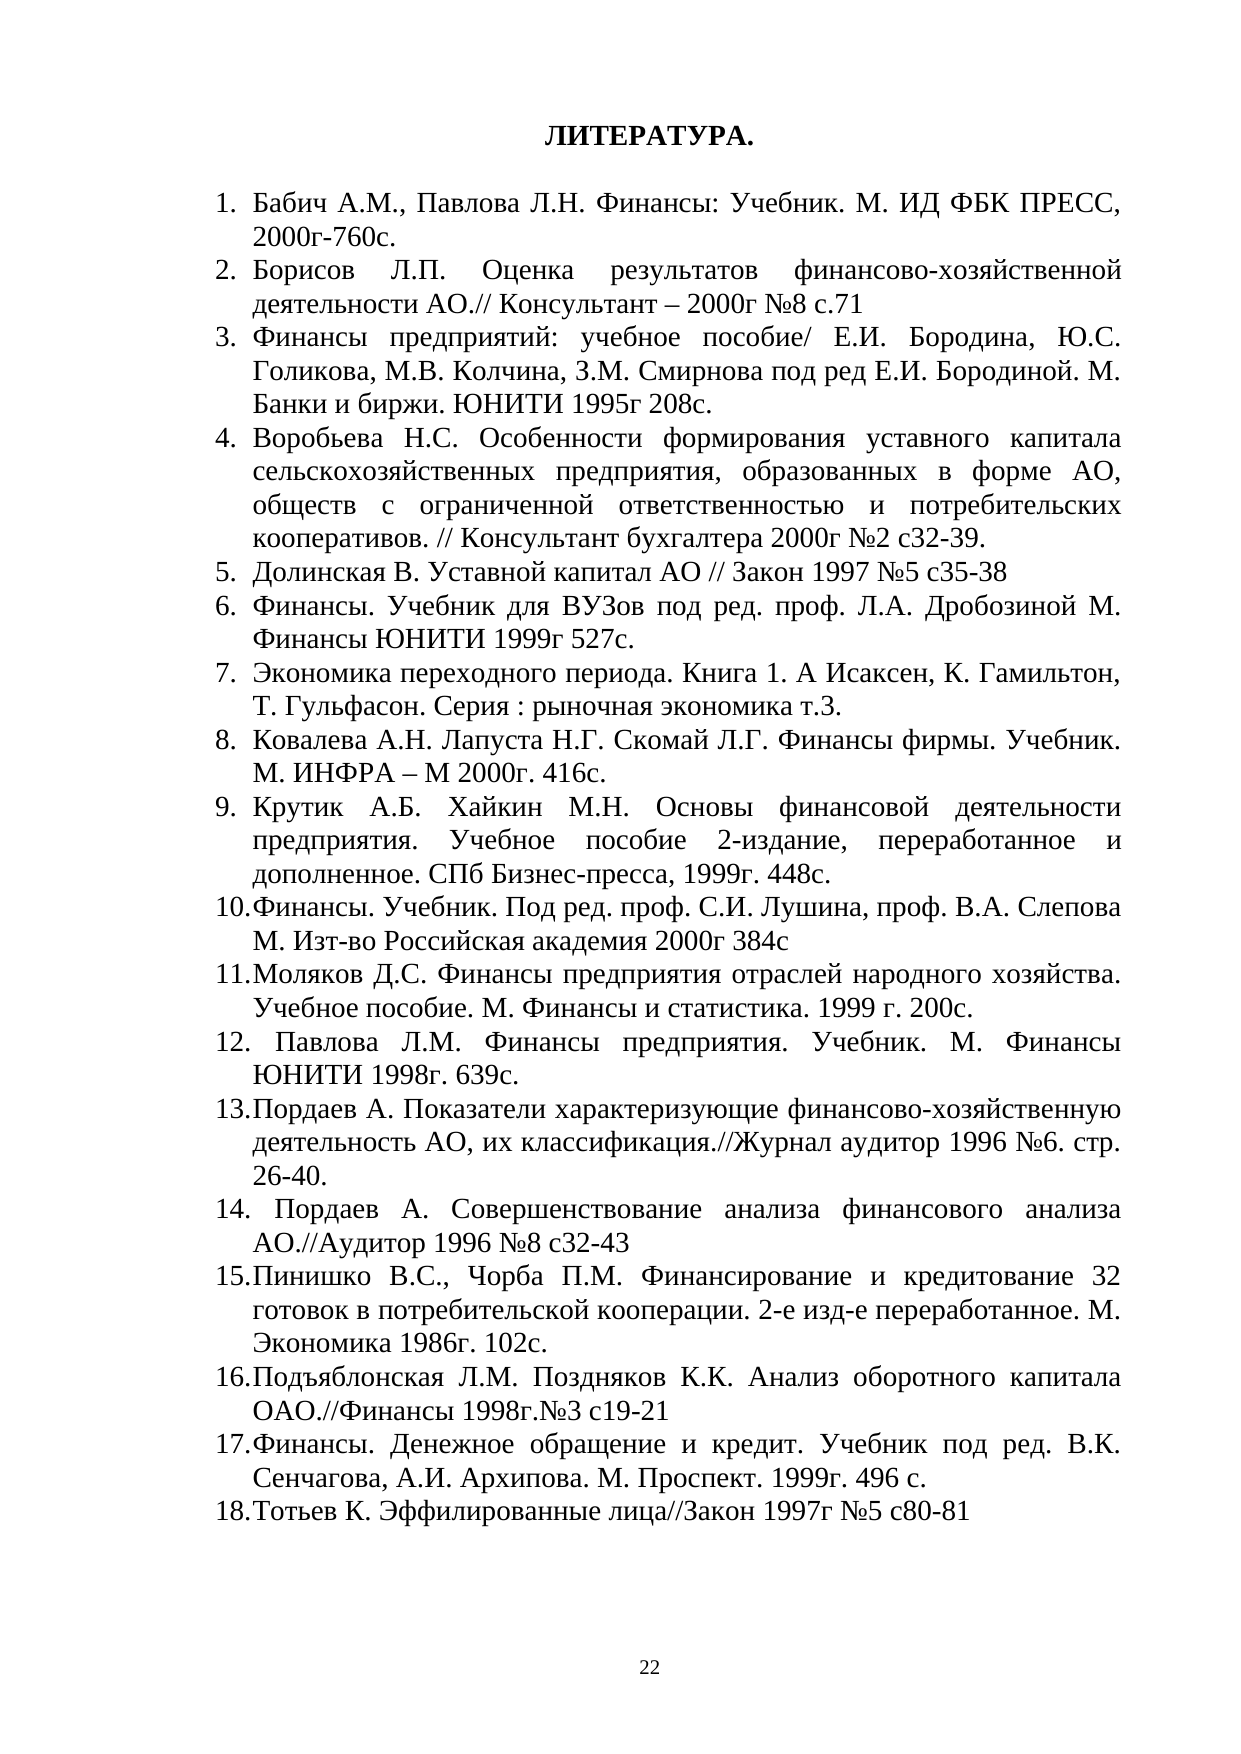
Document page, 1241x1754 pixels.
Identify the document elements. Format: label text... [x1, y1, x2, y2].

list Ковалева А.Н. Лапуста Н.Г. Скомай Л.Г. Финансы фирмы. Учебник. М. ИНФРА – М 2000г. 416с. [215, 722, 1122, 789]
list Воробьева Н.С. Особенности формирования уставного капитала сельскохозяйственных предприятия, образованных в форме АО, обществ с ограниченной ответственностью и потребительских кооперативов. // Консультант бухгалтера 2000г №2 с32-39. [215, 420, 1122, 554]
list Бабич А.М., Павлова Л.Н. Финансы: Учебник. М. ИД ФБК ПРЕСС, 2000г-760с. [215, 185, 1122, 252]
list Тотьев К. Эффилированные лица//Закон 1997г №5 с80-81 [215, 1493, 1122, 1527]
list Финансы предприятий: учебное пособие/ Е.И. Бородина, Ю.С. Голикова, М.В. Колчина, З.М. Смирнова под ред Е.И. Бородиной. М. Банки и биржи. ЮНИТИ 1995г 208с. [215, 319, 1122, 420]
list Павлова Л.М. Финансы предприятия. Учебник. М. Финансы ЮНИТИ 1998г. 639с. [215, 1024, 1122, 1091]
text ЛИТЕРАТУРА. [177, 118, 1122, 152]
list Финансы. Денежное обращение и кредит. Учебник под ред. В.К. Сенчагова, А.И. Архипова. М. Проспект. 1999г. 496 с. [215, 1426, 1122, 1493]
list Моляков Д.С. Финансы предприятия отраслей народного хозяйства. Учебное пособие. М. Финансы и статистика. 1999 г. 200с. [215, 957, 1122, 1024]
list Экономика переходного периода. Книга 1. А Исаксен, К. Гамильтон, Т. Гульфасон. Серия : рыночная экономика т.3. [215, 655, 1122, 722]
list Финансы. Учебник для ВУЗов под ред. проф. Л.А. Дробозиной М. Финансы ЮНИТИ 1999г 527с. [215, 588, 1122, 655]
list Долинская В. Уставной капитал АО // Закон 1997 №5 с35-38 [215, 554, 1122, 588]
list Борисов Л.П. Оценка результатов финансово-хозяйственной деятельности АО.// Консультант – 2000г №8 с.71 [215, 252, 1122, 319]
list Пинишко В.С., Чорба П.М. Финансирование и кредитование 32 готовок в потребительской кооперации. 2-е изд-е переработанное. М. Экономика 1986г. 102с. [215, 1258, 1122, 1359]
list Крутик А.Б. Хайкин М.Н. Основы финансовой деятельности предприятия. Учебное пособие 2-издание, переработанное и дополненное. СПб Бизнес-пресса, 1999г. 448с. [215, 789, 1122, 889]
list Пордаев А. Показатели характеризующие финансово-хозяйственную деятельность АО, их классификация.//Журнал аудитор 1996 №6. стр. 26-40. [215, 1091, 1122, 1191]
list Финансы. Учебник. Под ред. проф. С.И. Лушина, проф. В.А. Слепова М. Изт-во Российская академия 2000г 384с [215, 889, 1122, 957]
list Подъяблонская Л.М. Поздняков К.К. Анализ оборотного капитала ОАО.//Финансы 1998г.№3 с19-21 [215, 1359, 1122, 1426]
list Пордаев А. Совершенствование анализа финансового анализа АО.//Аудитор 1996 №8 с32-43 [215, 1191, 1122, 1258]
